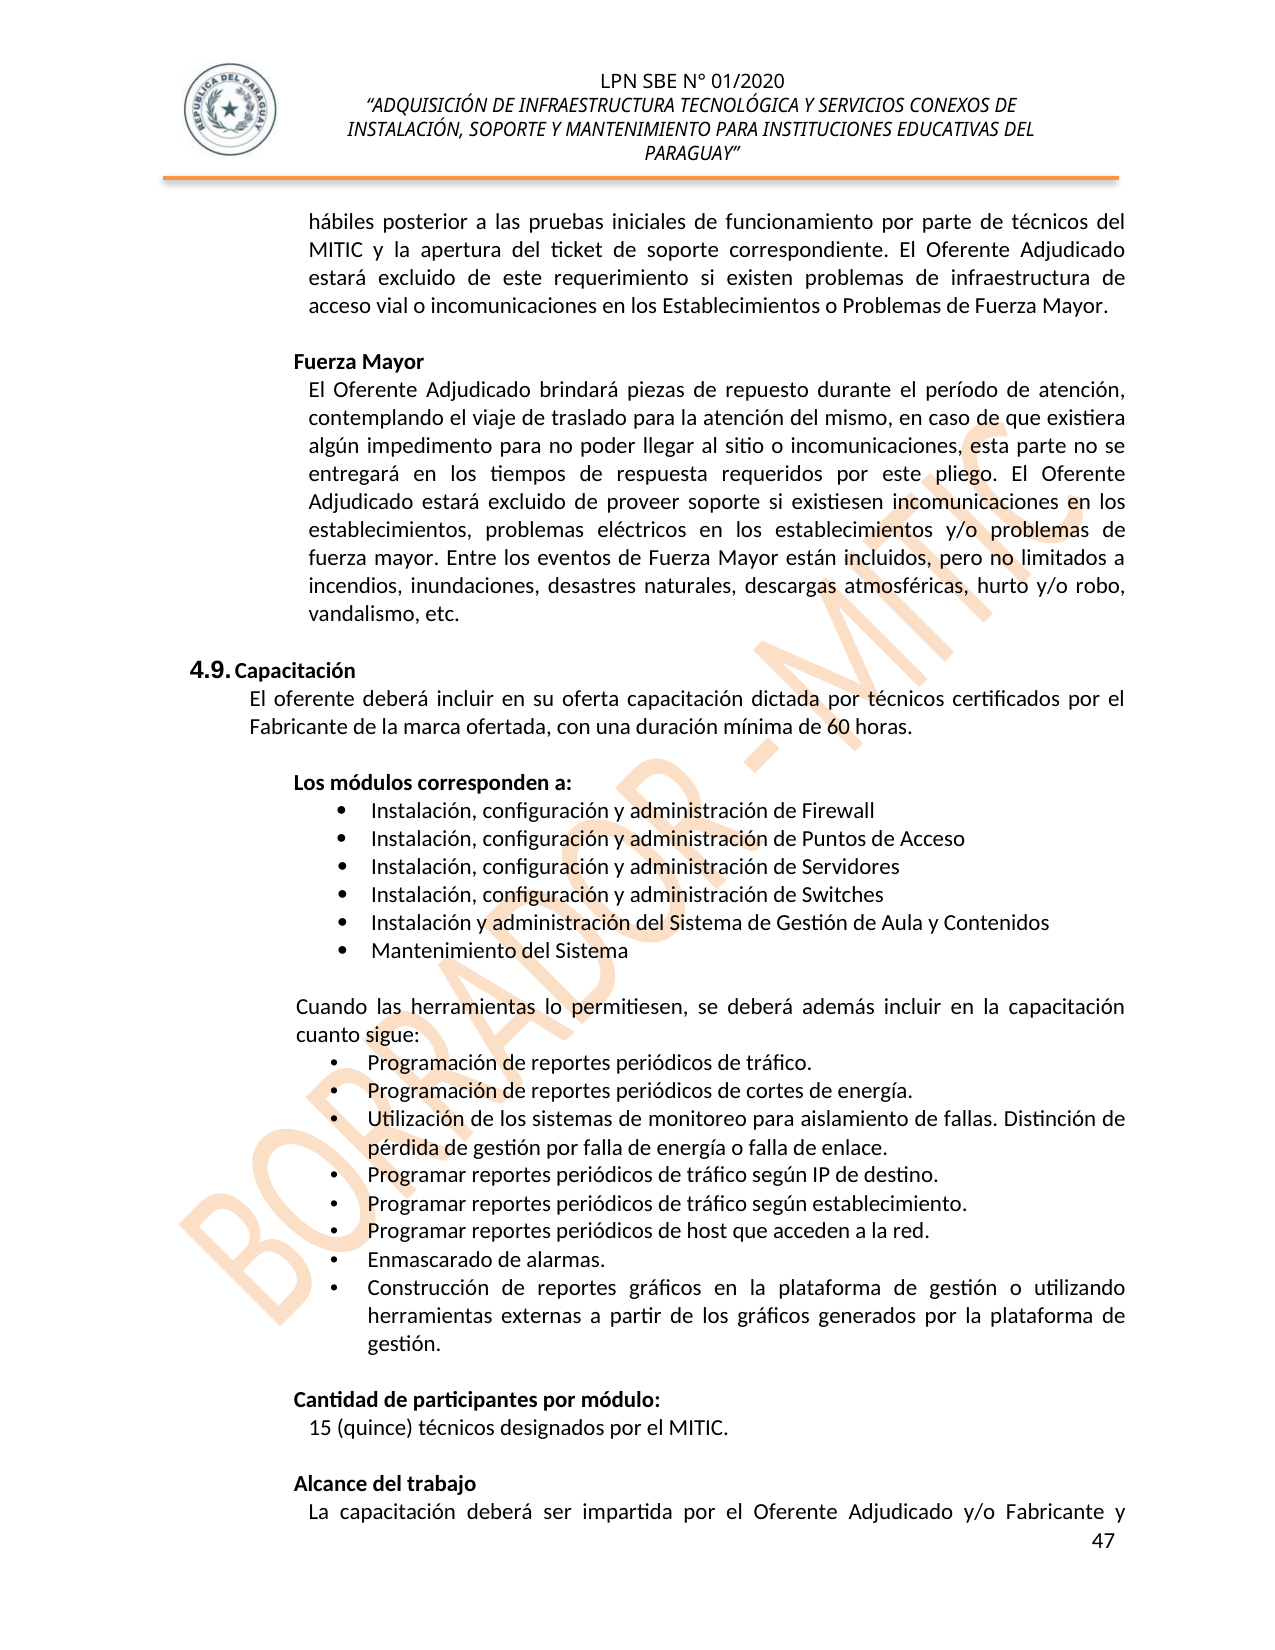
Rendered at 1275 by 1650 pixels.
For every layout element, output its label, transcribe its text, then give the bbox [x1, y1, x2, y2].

text Cantidad de participantes por módulo: [234, 1385, 1127, 1413]
text 15 (quince) técnicos designados por el MITIC. [308, 1413, 1127, 1441]
text Cuando las herramientas lo permitiesen, se deberá además incluir en la capacitación cuanto sigue: [296, 992, 1127, 1048]
text Alcance del trabajo [234, 1469, 1127, 1497]
list Capacitación [189, 655, 1127, 684]
list Programación de reportes periódicos de tráfico. [330, 1048, 1127, 1077]
list Construcción de reportes gráficos en la plataforma de gestión o utilizando herramientas externas a partir de los gráficos generados por la plataforma de gestión. [330, 1273, 1127, 1357]
list Enmascarado de alarmas. [330, 1245, 1127, 1273]
list Instalación, configuración y administración de Switches [323, 880, 1127, 908]
list Programar reportes periódicos de tráfico según IP de destino. [330, 1161, 1127, 1189]
text El Oferente Adjudicado brindará piezas de repuesto durante el período de atención, contemplando el viaje de traslado para la atención del mismo, en caso de que existiera algún impedimento para no poder llegar al sitio o incomunicaciones, esta parte no se entregará en los tiempos de respuesta requeridos por este pliego. El Oferente Adjudicado estará excluido de proveer soporte si existiesen incomunicaciones en los establecimientos, problemas eléctricos en los establecimientos y/o problemas de fuerza mayor. Entre los eventos de Fuerza Mayor están incluidos, pero no limitados a incendios, inundaciones, desastres naturales, descargas atmosféricas, hurto y/o robo, vandalismo, etc. [308, 375, 1127, 627]
text Los módulos corresponden a: [234, 768, 1127, 796]
list Instalación, configuración y administración de Firewall [323, 796, 1127, 824]
list Instalación y administración del Sistema de Gestión de Aula y Contenidos [323, 908, 1127, 936]
list Instalación, configuración y administración de Puntos de Acceso [323, 824, 1127, 852]
list Programar reportes periódicos de tráfico según establecimiento. [330, 1189, 1127, 1217]
list Utilización de los sistemas de monitoreo para aislamiento de fallas. Distinción de pérdida de gestión por falla de energía o falla de enlace. [330, 1104, 1127, 1161]
list Mantenimiento del Sistema [323, 936, 1127, 964]
text El oferente deberá incluir en su oferta capacitación dictada por técnicos certificados por el Fabricante de la marca ofertada, con una duración mínima de 60 horas. [249, 684, 1127, 740]
text Fuerza Mayor [234, 347, 1127, 375]
list Programar reportes periódicos de host que acceden a la red. [330, 1217, 1127, 1245]
picture [182, 61, 278, 157]
list Instalación, configuración y administración de Servidores [323, 852, 1127, 880]
list Programación de reportes periódicos de cortes de energía. [330, 1077, 1127, 1104]
